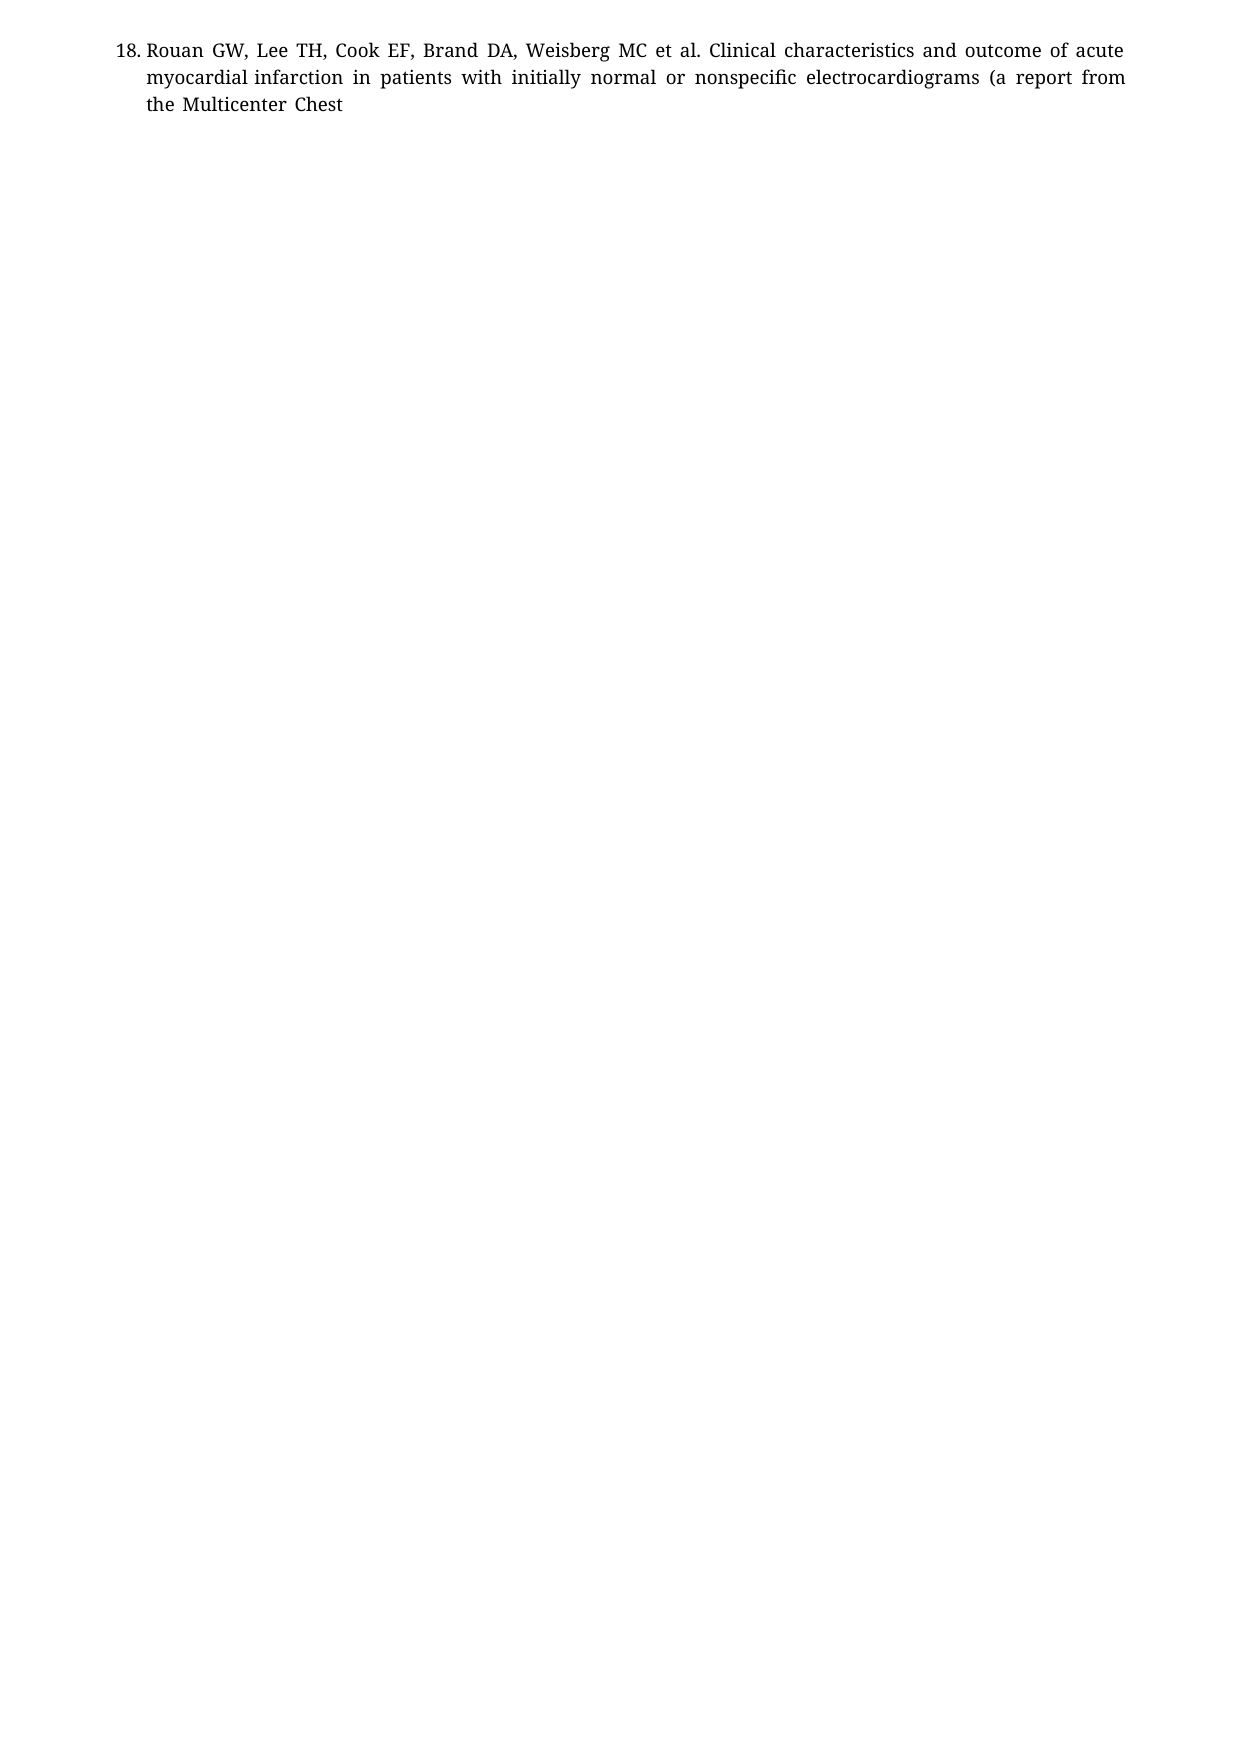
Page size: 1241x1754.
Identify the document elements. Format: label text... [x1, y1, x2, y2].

list Rouan GW, Lee TH, Cook EF, Brand DA, Weisberg MC et al. Clinical characteristics and outcome of acute myocardial infarction in patients with initially normal or nonspecific electrocardiograms (a report from the Multicenter Chest [116, 37, 1126, 117]
